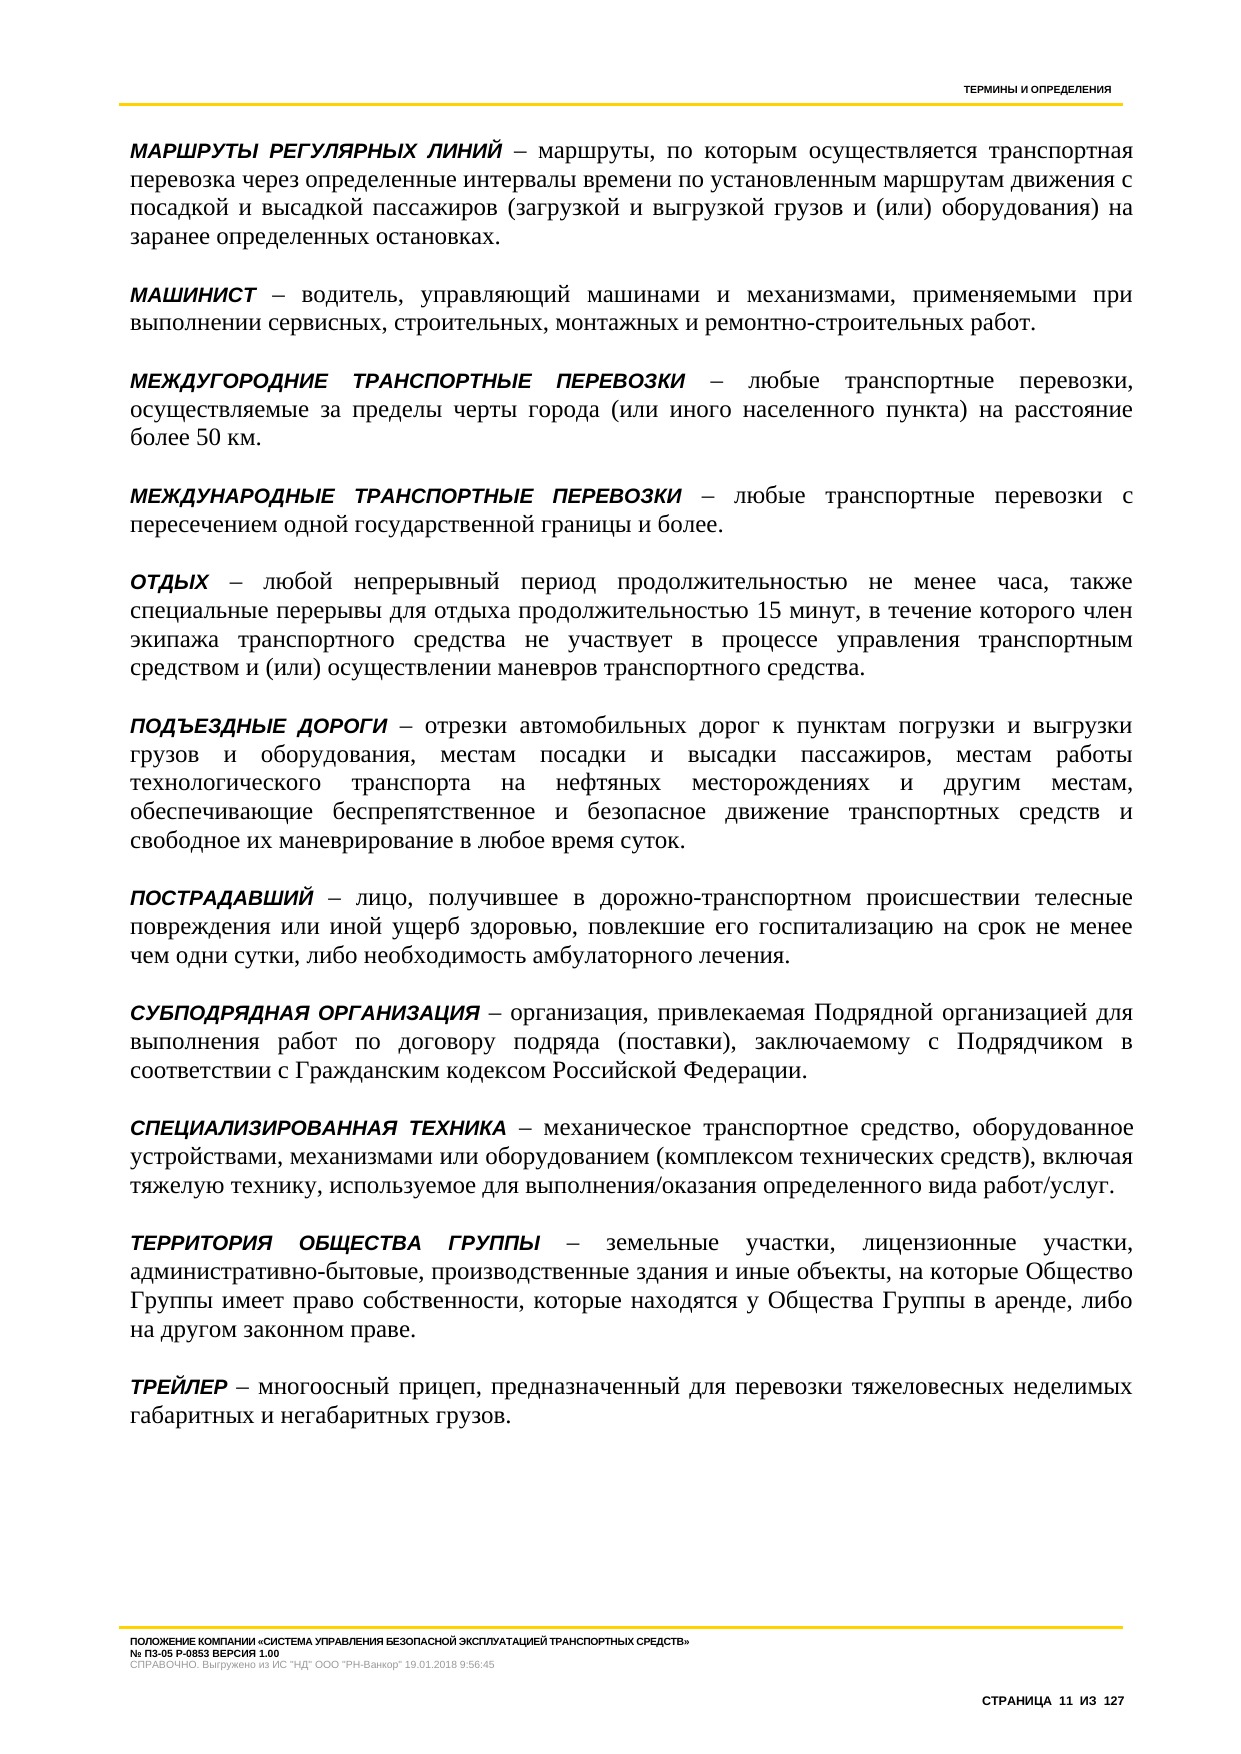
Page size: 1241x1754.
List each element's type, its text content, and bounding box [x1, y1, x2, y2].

text МЕЖДУГОРОДНИЕ ТРАНСПОРТНЫЕ ПЕРЕВОЗКИ – любые транспортные перевозки, осуществляемые за пределы черты города (или иного населенного пункта) на расстояние более 50 км. [130, 365, 1134, 451]
text СУБПОДРЯДНАЯ ОРГАНИЗАЦИЯ – организация, привлекаемая Подрядной организацией для выполнения работ по договору подряда (поставки), заключаемому с Подрядчиком в соответствии с Гражданским кодексом Российской Федерации. [130, 997, 1134, 1084]
text ПОСТРАДАВШИЙ – лицо, получившее в дорожно-транспортном происшествии телесные повреждения или иной ущерб здоровью, повлекшие его госпитализацию на срок не менее чем одни сутки, либо необходимость амбулаторного лечения. [130, 882, 1134, 969]
text МЕЖДУНАРОДНЫЕ ТРАНСПОРТНЫЕ ПЕРЕВОЗКИ – любые транспортные перевозки с пересечением одной государственной границы и более. [130, 480, 1134, 537]
text ТРЕЙЛЕР – многоосный прицеп, предназначенный для перевозки тяжеловесных неделимых габаритных и негабаритных грузов. [130, 1371, 1134, 1429]
text ОТДЫХ – любой непрерывный период продолжительностью не менее часа, также специальные перерывы для отдыха продолжительностью 15 минут, в течение которого член экипажа транспортного средства не участвует в процессе управления транспортным средством и (или) осуществлении маневров транспортного средства. [130, 566, 1134, 681]
text МАШИНИСТ – водитель, управляющий машинами и механизмами, применяемыми при выполнении сервисных, строительных, монтажных и ремонтно-строительных работ. [130, 279, 1134, 336]
text СПЕЦИАЛИЗИРОВАННАЯ ТЕХНИКА – механическое транспортное средство, оборудованное устройствами, механизмами или оборудованием (комплексом технических средств), включая тяжелую технику, используемое для выполнения/оказания определенного вида работ/услуг. [130, 1112, 1134, 1199]
text ПОДЪЕЗДНЫЕ ДОРОГИ – отрезки автомобильных дорог к пунктам погрузки и выгрузки грузов и оборудования, местам посадки и высадки пассажиров, местам работы технологического транспорта на нефтяных месторождениях и другим местам, обеспечивающие беспрепятственное и безопасное движение транспортных средств и свободное их маневрирование в любое время суток. [130, 710, 1134, 854]
text МАРШРУТЫ РЕГУЛЯРНЫХ ЛИНИЙ – маршруты, по которым осуществляется транспортная перевозка через определенные интервалы времени по установленным маршрутам движения с посадкой и высадкой пассажиров (загрузкой и выгрузкой грузов и (или) оборудования) на заранее определенных остановках. [130, 135, 1134, 250]
text ТЕРРИТОРИЯ ОБЩЕСТВА ГРУППЫ – земельные участки, лицензионные участки, административно-бытовые, производственные здания и иные объекты, на которые Общество Группы имеет право собственности, которые находятся у Общества Группы в аренде, либо на другом законном праве. [130, 1227, 1134, 1342]
